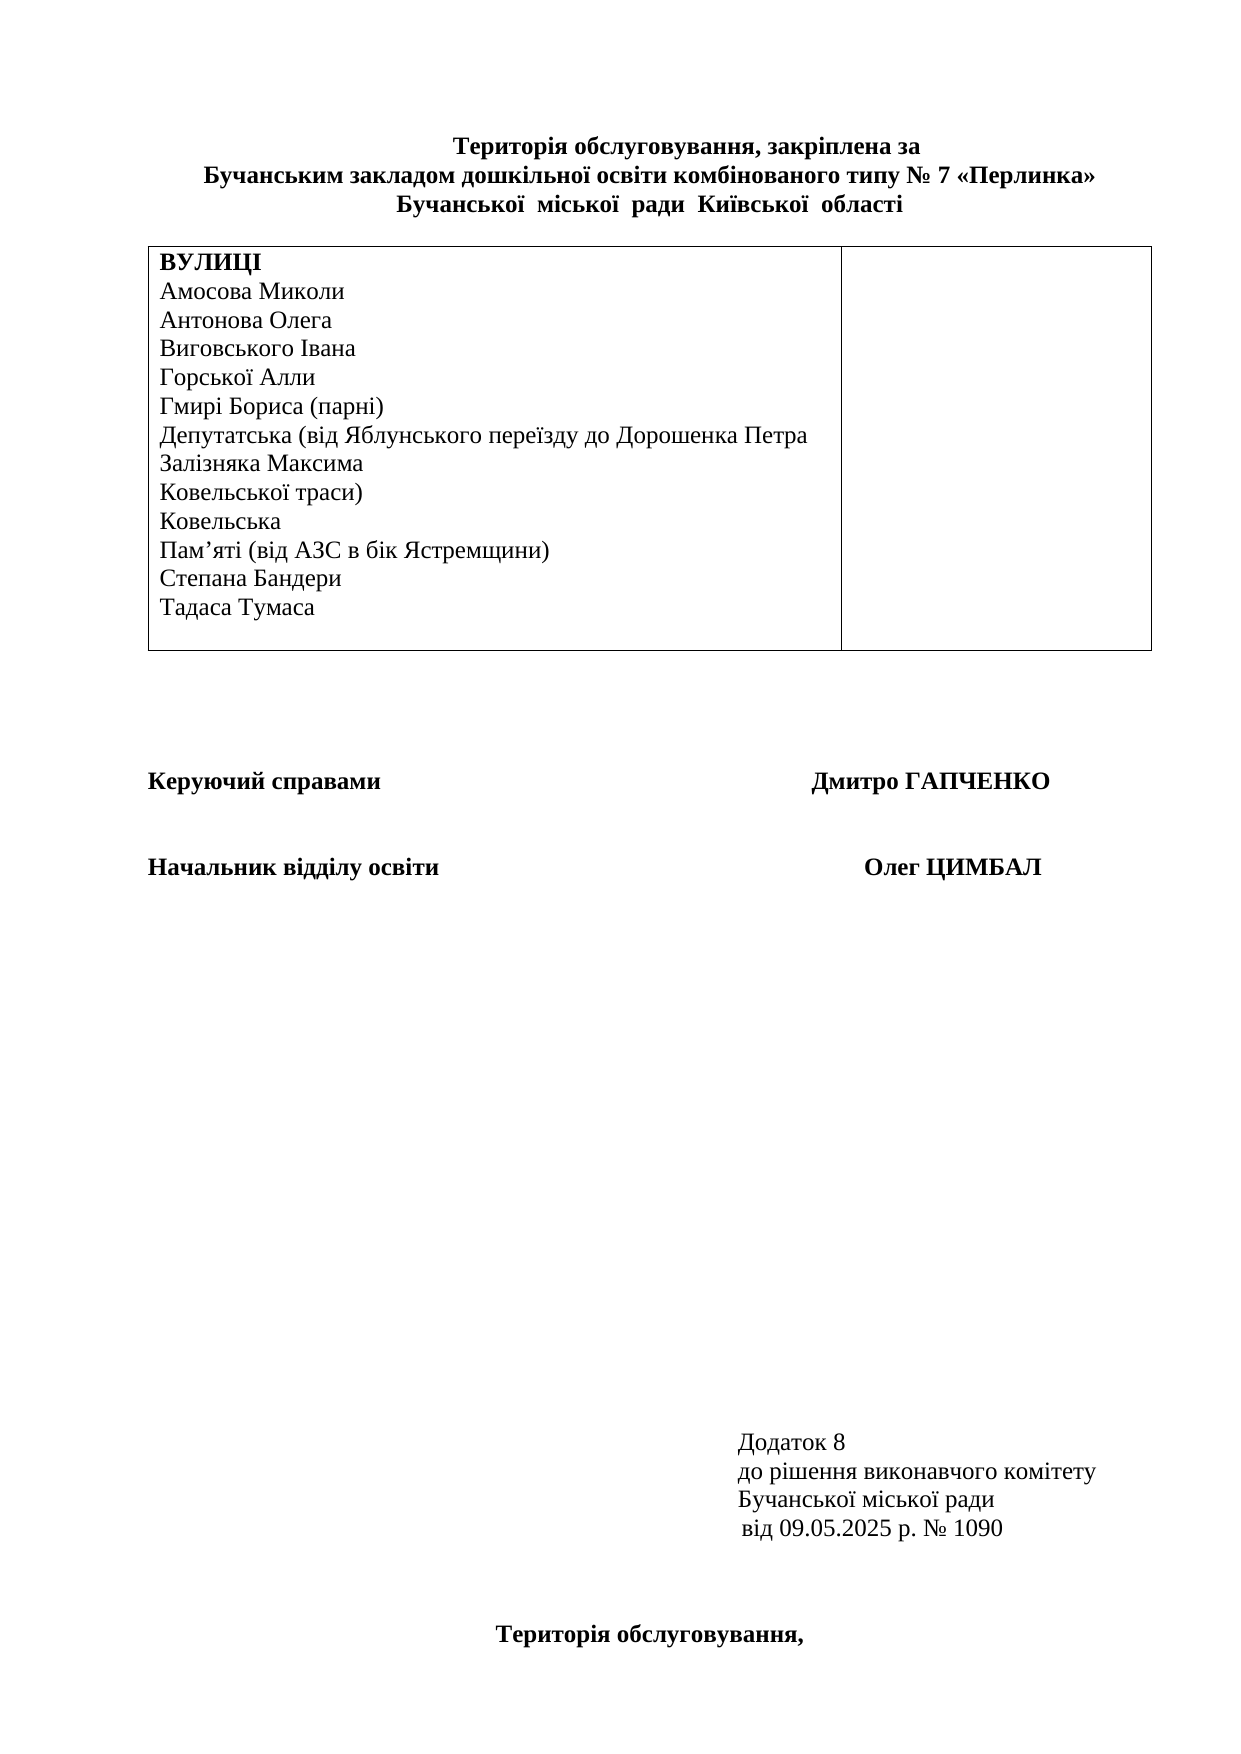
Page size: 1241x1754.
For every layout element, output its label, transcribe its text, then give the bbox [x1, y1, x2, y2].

text Додаток 8 до рішення виконавчого комітету [738, 1427, 1152, 1484]
table_header ВУЛИЦІ Амосова Миколи Антонова Олега Виговського Івана Горської Алли Гмирі Бориса (парні) Депутатська (від Яблунського переїзду до Дорошенка Петра Залізняка Максима Ковельської траси) Ковельська Пам’яті (від АЗС в бік Ястремщини) Степана Бандери Тадаса Тумаса [149, 247, 841, 650]
text від 09.05.2025 р. № 1090 [148, 1513, 1152, 1542]
table_header [842, 247, 1151, 650]
text Бучанським закладом дошкільної освіти комбінованого типу № 7 «Перлинка» [148, 160, 1152, 189]
text Територія обслуговування, закріплена за [148, 131, 1152, 160]
text Керуючий справами Дмитро ГАПЧЕНКО [148, 766, 1152, 794]
text Бучанської міської ради Київської області [148, 189, 1152, 217]
text Начальник відділу освіти Олег ЦИМБАЛ [148, 852, 1152, 881]
text Територія обслуговування, [148, 1619, 1152, 1647]
text Бучанської міської ради [738, 1484, 1152, 1513]
